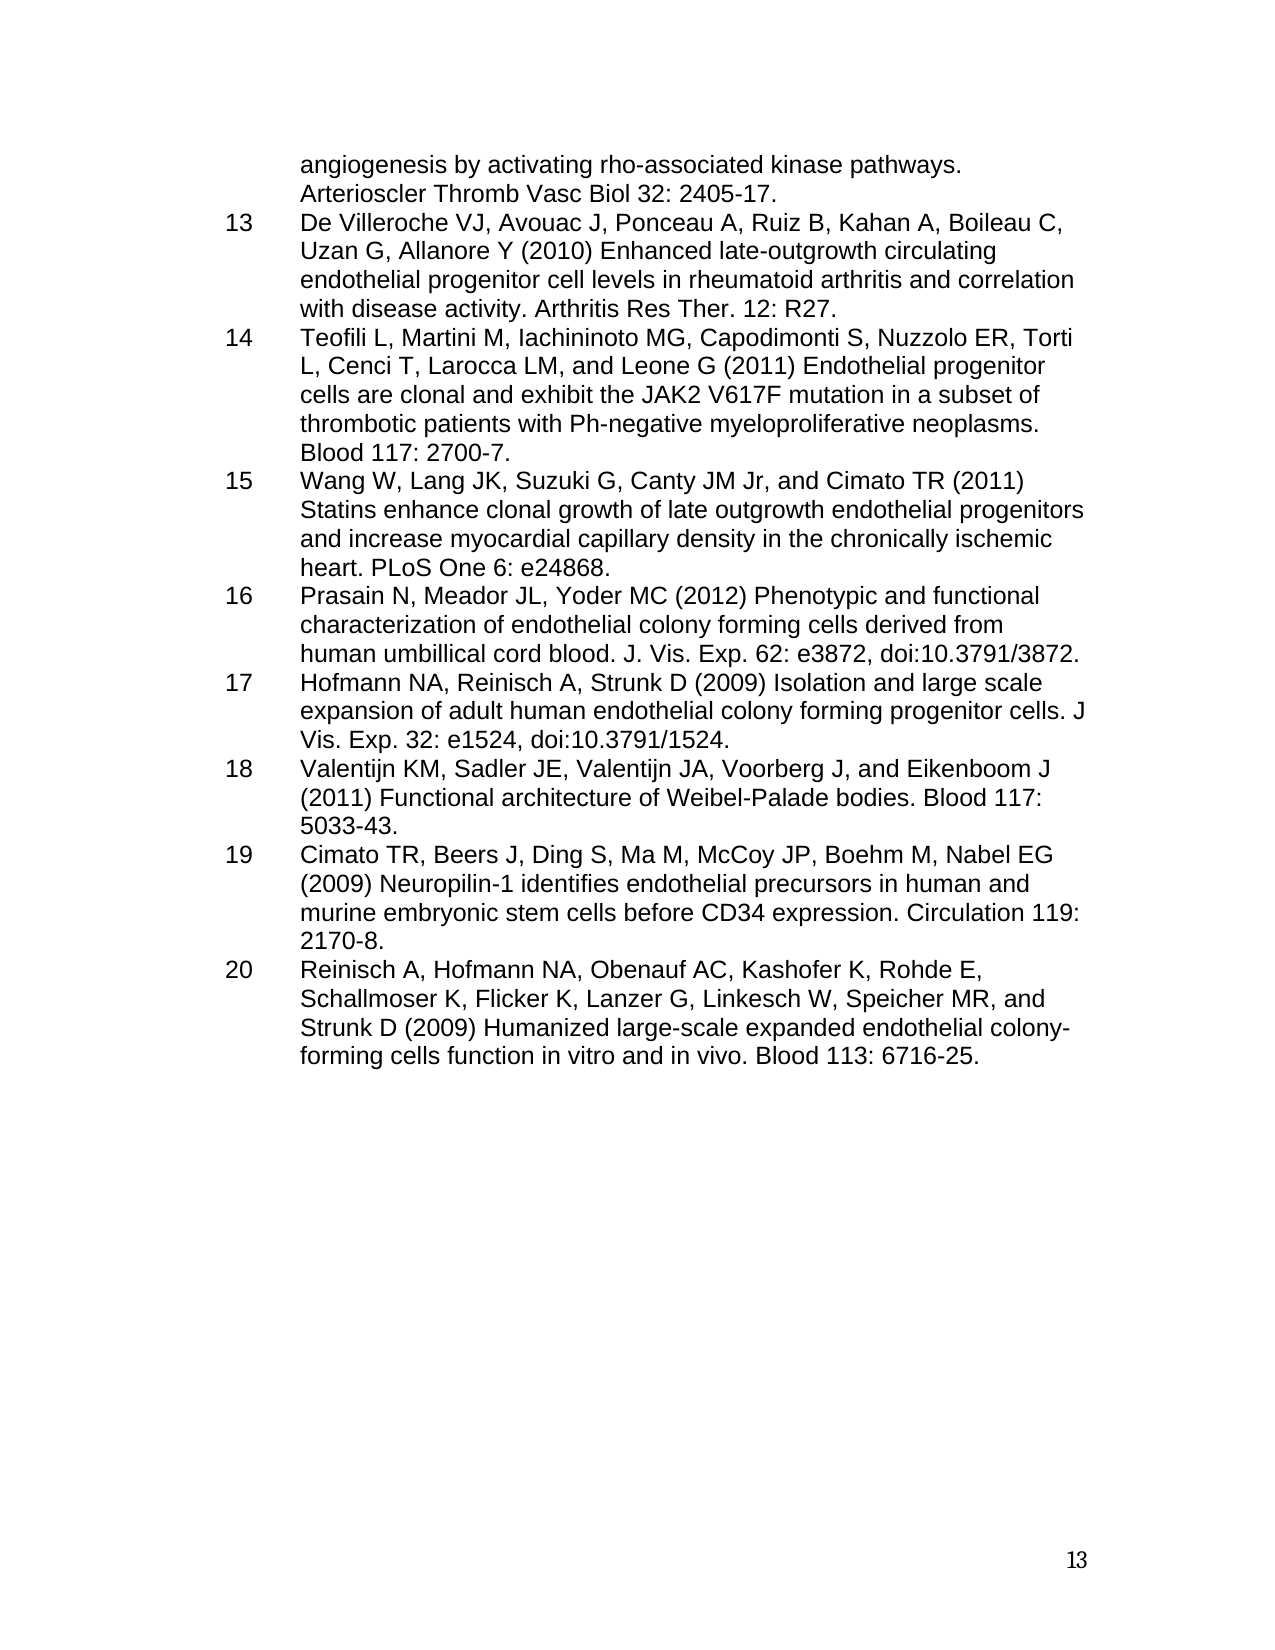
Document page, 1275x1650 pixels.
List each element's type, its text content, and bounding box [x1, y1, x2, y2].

list Cimato TR, Beers J, Ding S, Ma M, McCoy JP, Boehm M, Nabel EG (2009) Neuropilin-1 identifies endothelial precursors in human and murine embryonic stem cells before CD34 expression. Circulation 119: 2170-8. [225, 840, 1087, 955]
list Teofili L, Martini M, Iachininoto MG, Capodimonti S, Nuzzolo ER, Torti L, Cenci T, Larocca LM, and Leone G (2011) Endothelial progenitor cells are clonal and exhibit the JAK2 V617F mutation in a subset of thrombotic patients with Ph-negative myeloproliferative neoplasms. Blood 117: 2700-7. [225, 322, 1087, 466]
list Wang W, Lang JK, Suzuki G, Canty JM Jr, and Cimato TR (2011) Statins enhance clonal growth of late outgrowth endothelial progenitors and increase myocardial capillary density in the chronically ischemic heart. PLoS One 6: e24868. [225, 466, 1087, 581]
list Prasain N, Meador JL, Yoder MC (2012) Phenotypic and functional characterization of endothelial colony forming cells derived from human umbillical cord blood. J. Vis. Exp. 62: e3872, doi:10.3791/3872. [225, 581, 1087, 667]
list Hofmann NA, Reinisch A, Strunk D (2009) Isolation and large scale expansion of adult human endothelial colony forming progenitor cells. J Vis. Exp. 32: e1524, doi:10.3791/1524. [225, 667, 1087, 754]
list De Villeroche VJ, Avouac J, Ponceau A, Ruiz B, Kahan A, Boileau C, Uzan G, Allanore Y (2010) Enhanced late-outgrowth circulating endothelial progenitor cell levels in rheumatoid arthritis and correlation with disease activity. Arthritis Res Ther. 12: R27. [225, 207, 1087, 322]
list Reinisch A, Hofmann NA, Obenauf AC, Kashofer K, Rohde E, Schallmoser K, Flicker K, Lanzer G, Linkesch W, Speicher MR, and Strunk D (2009) Humanized large-scale expanded endothelial colony-forming cells function in vitro and in vivo. Blood 113: 6716-25. [225, 955, 1087, 1070]
list Valentijn KM, Sadler JE, Valentijn JA, Voorberg J, and Eikenboom J (2011) Functional architecture of Weibel-Palade bodies. Blood 117: 5033-43. [225, 754, 1087, 840]
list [225, 150, 1087, 207]
